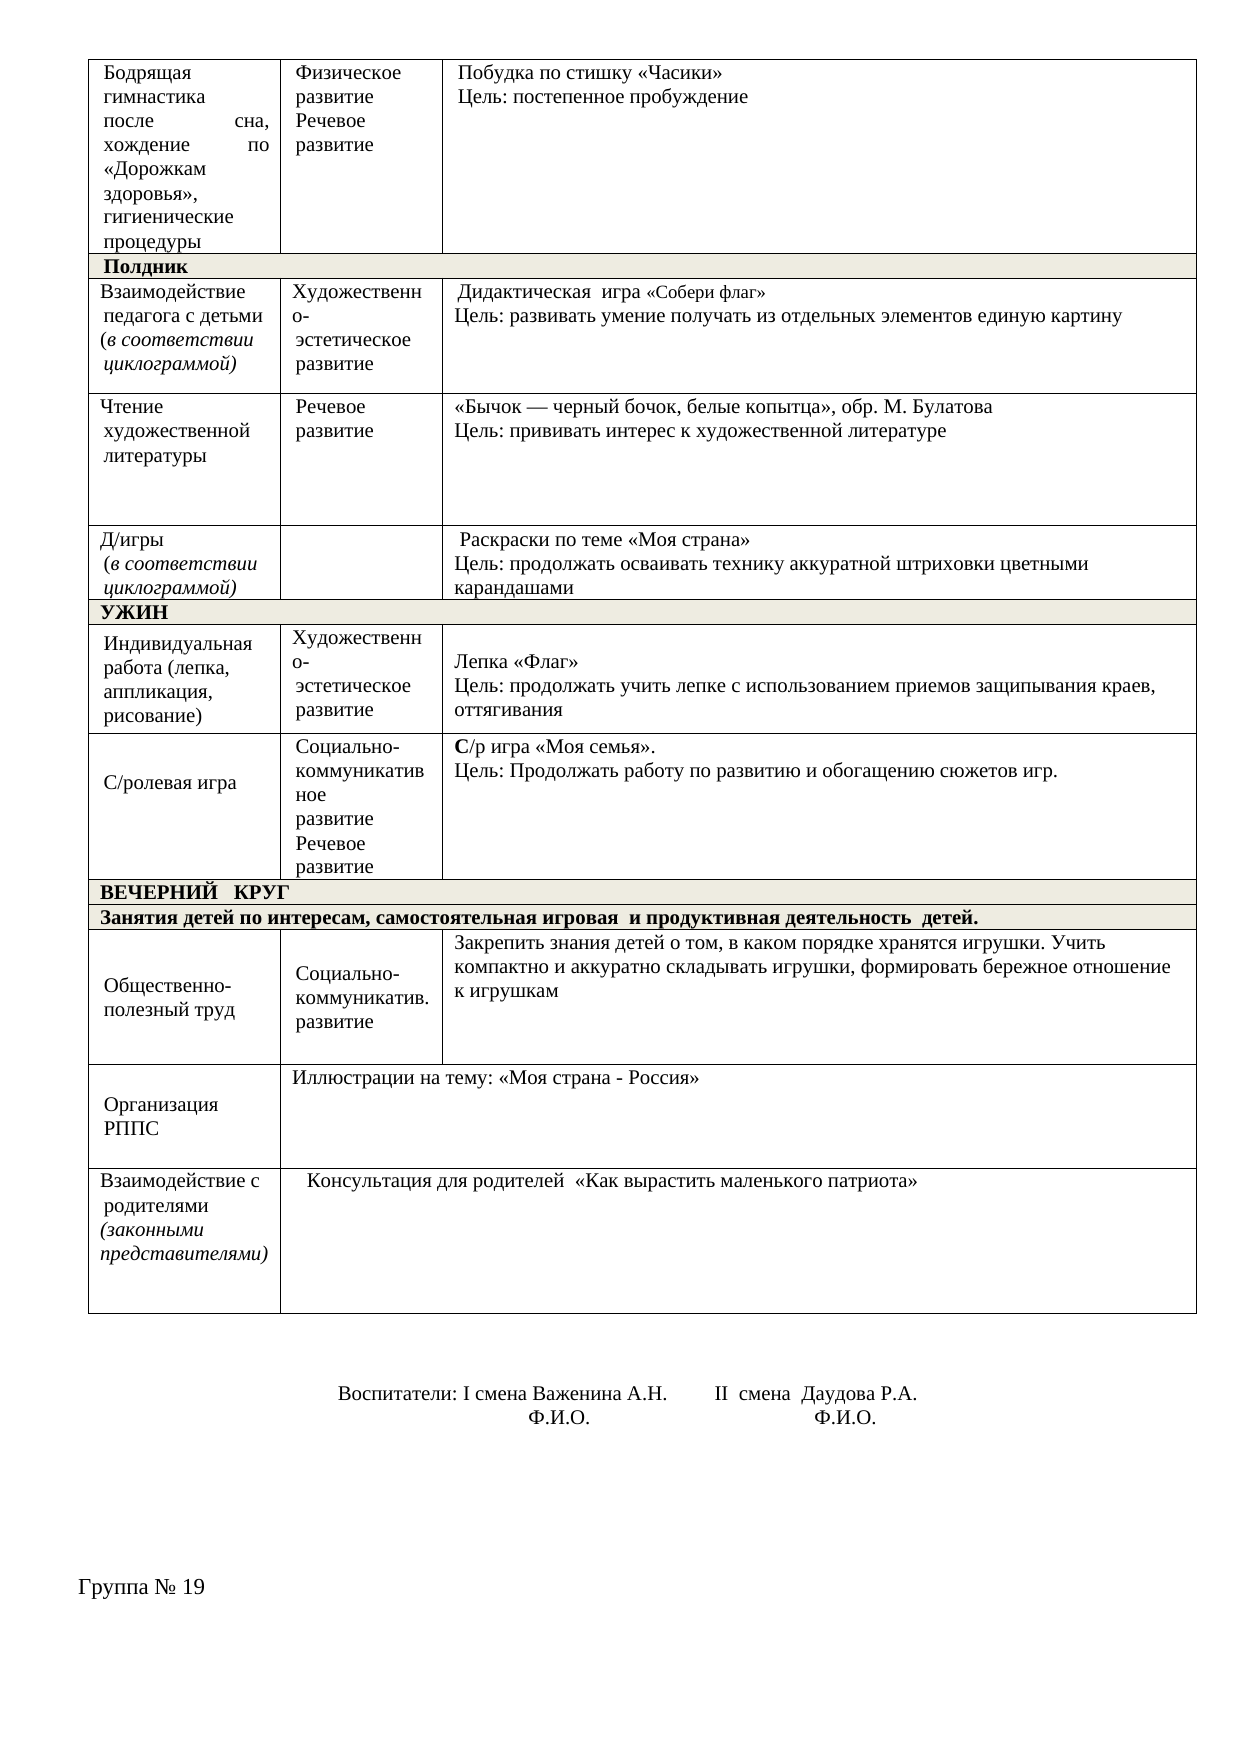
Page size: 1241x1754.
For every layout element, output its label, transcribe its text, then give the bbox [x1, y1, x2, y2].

table_cell УЖИН [89, 600, 1196, 624]
table_cell С/р игра «Моя семья». Цель: Продолжать работу по развитию и обогащению сюжетов игр. [443, 734, 1196, 878]
table_cell Занятия детей по интересам, самостоятельная игровая и продуктивная деятельность детей. [89, 905, 1196, 929]
table_cell Художественно- эстетическое развитие [281, 279, 442, 393]
table_cell Полдник [89, 254, 1196, 278]
table_cell Побудка по стишку «Часики» Цель: постепенное пробуждение [443, 60, 1196, 253]
text Воспитатели: I смена Важенина А.Н. II смена Даудова Р.А. [103, 1381, 1152, 1405]
table_cell ВЕЧЕРНИЙ КРУГ [89, 880, 1196, 904]
table_cell Закрепить знания детей о том, в каком порядке хранятся игрушки. Учить компактно и аккуратно складывать игрушки, формировать бережное отношение к игрушкам [443, 930, 1196, 1064]
table_cell Художественно- эстетическое развитие [281, 625, 442, 733]
table_cell Дидактическая игра «Собери флаг» Цель: развивать умение получать из отдельных элементов единую картину [443, 279, 1196, 393]
table_cell Бодрящая гимнастика после сна, хождение по «Дорожкам здоровья», гигиенические процедуры [89, 60, 280, 253]
table_cell Социально-коммуникативное развитие Речевое развитие [281, 734, 442, 878]
table_cell Взаимодействие педагога с детьми (в соответствии циклограммой) [89, 279, 280, 393]
table_cell Общественно-полезный труд [89, 930, 280, 1064]
table_cell Иллюстрации на тему: «Моя страна - Россия» [281, 1065, 1196, 1167]
text Группа № 19 [59, 1573, 1152, 1599]
table_cell Д/игры (в соответствии циклограммой) [89, 526, 280, 599]
table_cell Речевое развитие [281, 394, 442, 525]
table_cell Физическое развитие Речевое развитие [281, 60, 442, 253]
table_cell Чтение художественной литературы [89, 394, 280, 525]
table_cell Лепка «Флаг» Цель: продолжать учить лепке с использованием приемов защипывания краев, оттягивания [443, 625, 1196, 733]
table_cell С/ролевая игра [89, 734, 280, 878]
table_cell Взаимодействие с родителями (законными представителями) [89, 1169, 280, 1313]
text Ф.И.О. Ф.И.О. [44, 1405, 1152, 1429]
table_cell Социально-коммуникатив. развитие [281, 930, 442, 1064]
table_cell «Бычок — черный бочок, белые копытца», обр. М. Булатова Цель: прививать интерес к художественной литературе [443, 394, 1196, 525]
table_cell Раскраски по теме «Моя страна» Цель: продолжать осваивать технику аккуратной штриховки цветными карандашами [443, 526, 1196, 599]
table_cell Организация РППС [89, 1065, 280, 1167]
table_cell Индивидуальная работа (лепка, аппликация, рисование) [89, 625, 280, 733]
table_cell [281, 526, 442, 599]
table_cell Консультация для родителей «Как вырастить маленького патриота» [281, 1169, 1196, 1313]
